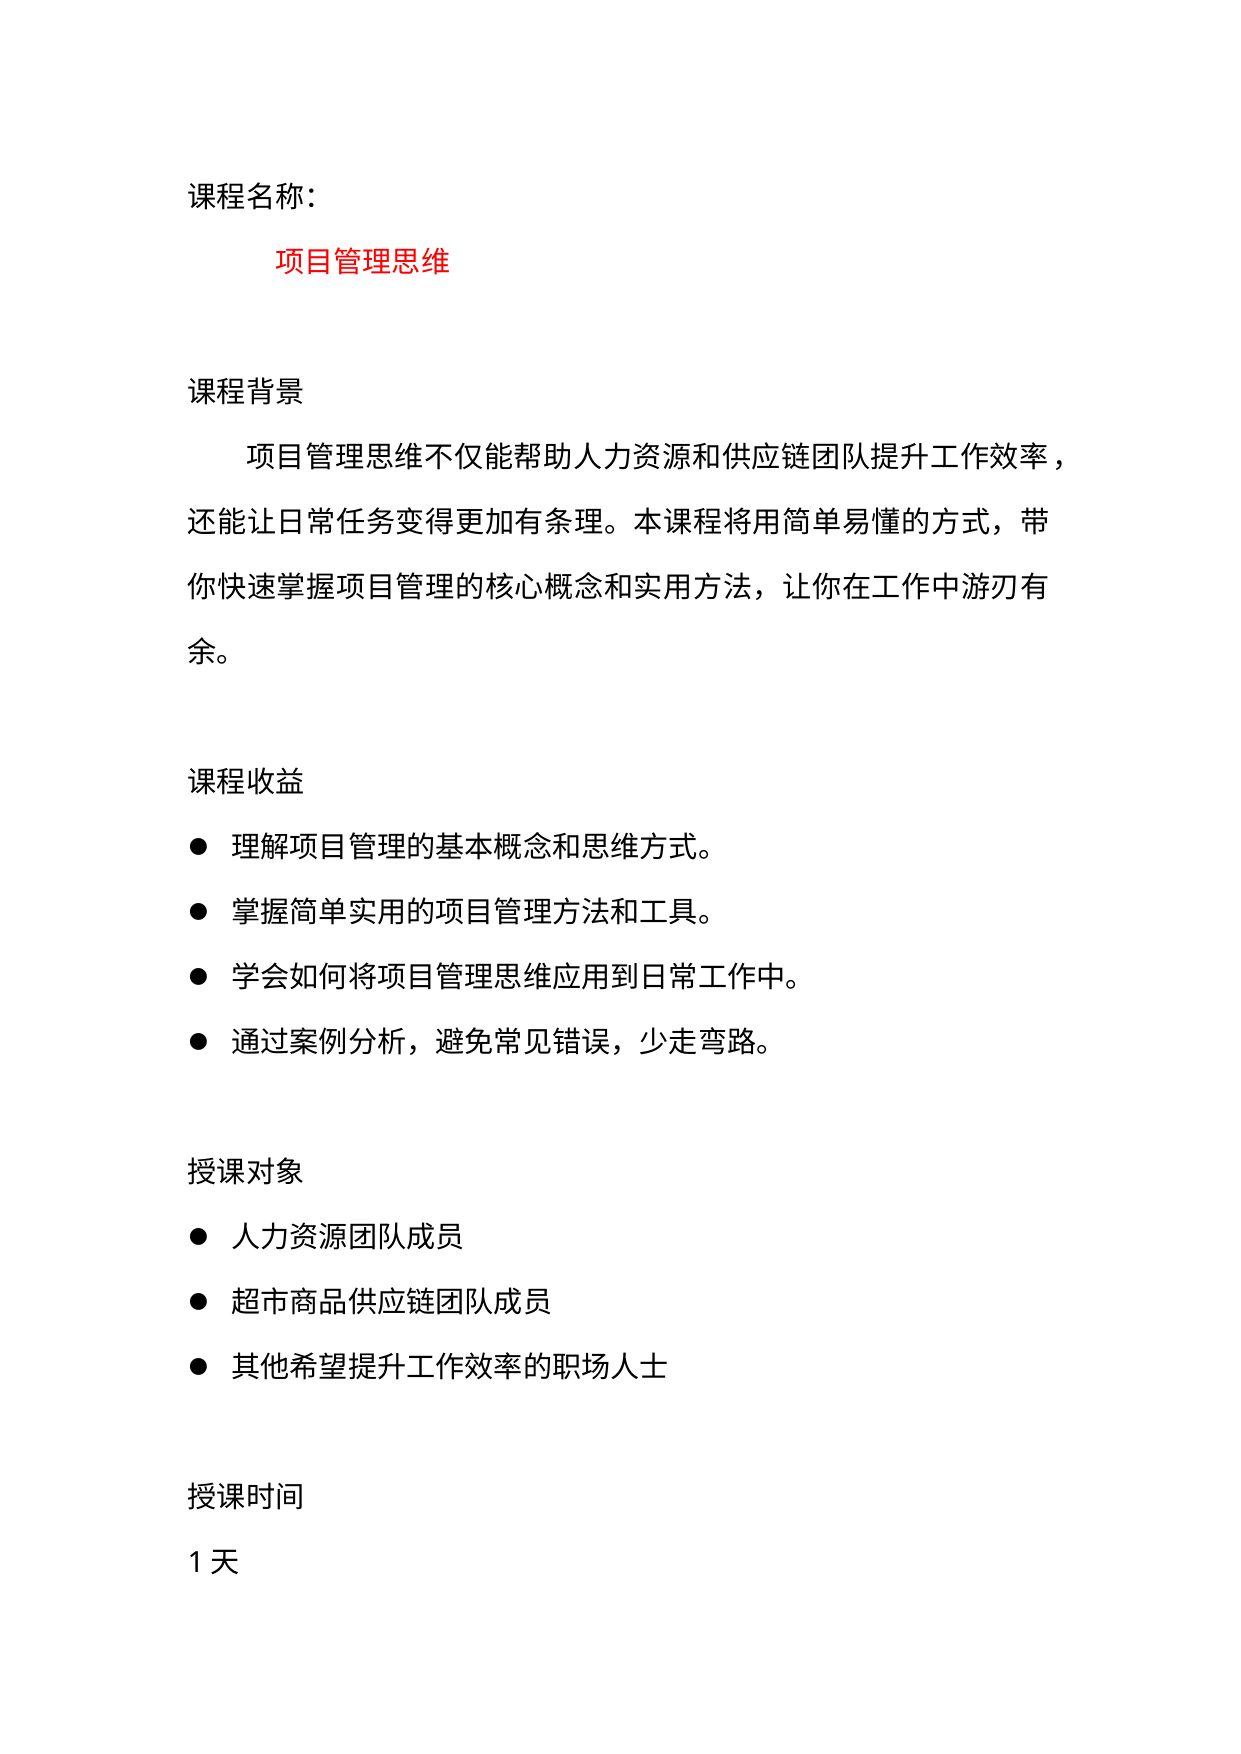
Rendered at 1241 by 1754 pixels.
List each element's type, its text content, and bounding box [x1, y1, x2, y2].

text 项目管理思维不仅能帮助人力资源和供应链团队提升工作效率，还能让日常任务变得更加有条理。本课程将用简单易懂的方式，带你快速掌握项目管理的核心概念和实用方法，让你在工作中游刃有余。 [187, 422, 1053, 682]
text 授课对象 [187, 1137, 1053, 1202]
list 学会如何将项目管理思维应用到日常工作中。 [187, 942, 1053, 1007]
list 理解项目管理的基本概念和思维方式。 [187, 812, 1053, 877]
text 授课时间 [187, 1462, 1053, 1527]
text 课程名称： [187, 162, 1053, 227]
text 1天 [187, 1527, 1053, 1592]
list 人力资源团队成员 [187, 1202, 1053, 1267]
list 超市商品供应链团队成员 [187, 1267, 1053, 1332]
text 项目管理思维 [231, 227, 1053, 292]
text 课程背景 [187, 357, 1053, 422]
list 掌握简单实用的项目管理方法和工具。 [187, 877, 1053, 942]
list 其他希望提升工作效率的职场人士 [187, 1332, 1053, 1397]
text 课程收益 [187, 747, 1053, 812]
list 通过案例分析，避免常见错误，少走弯路。 [187, 1007, 1053, 1072]
